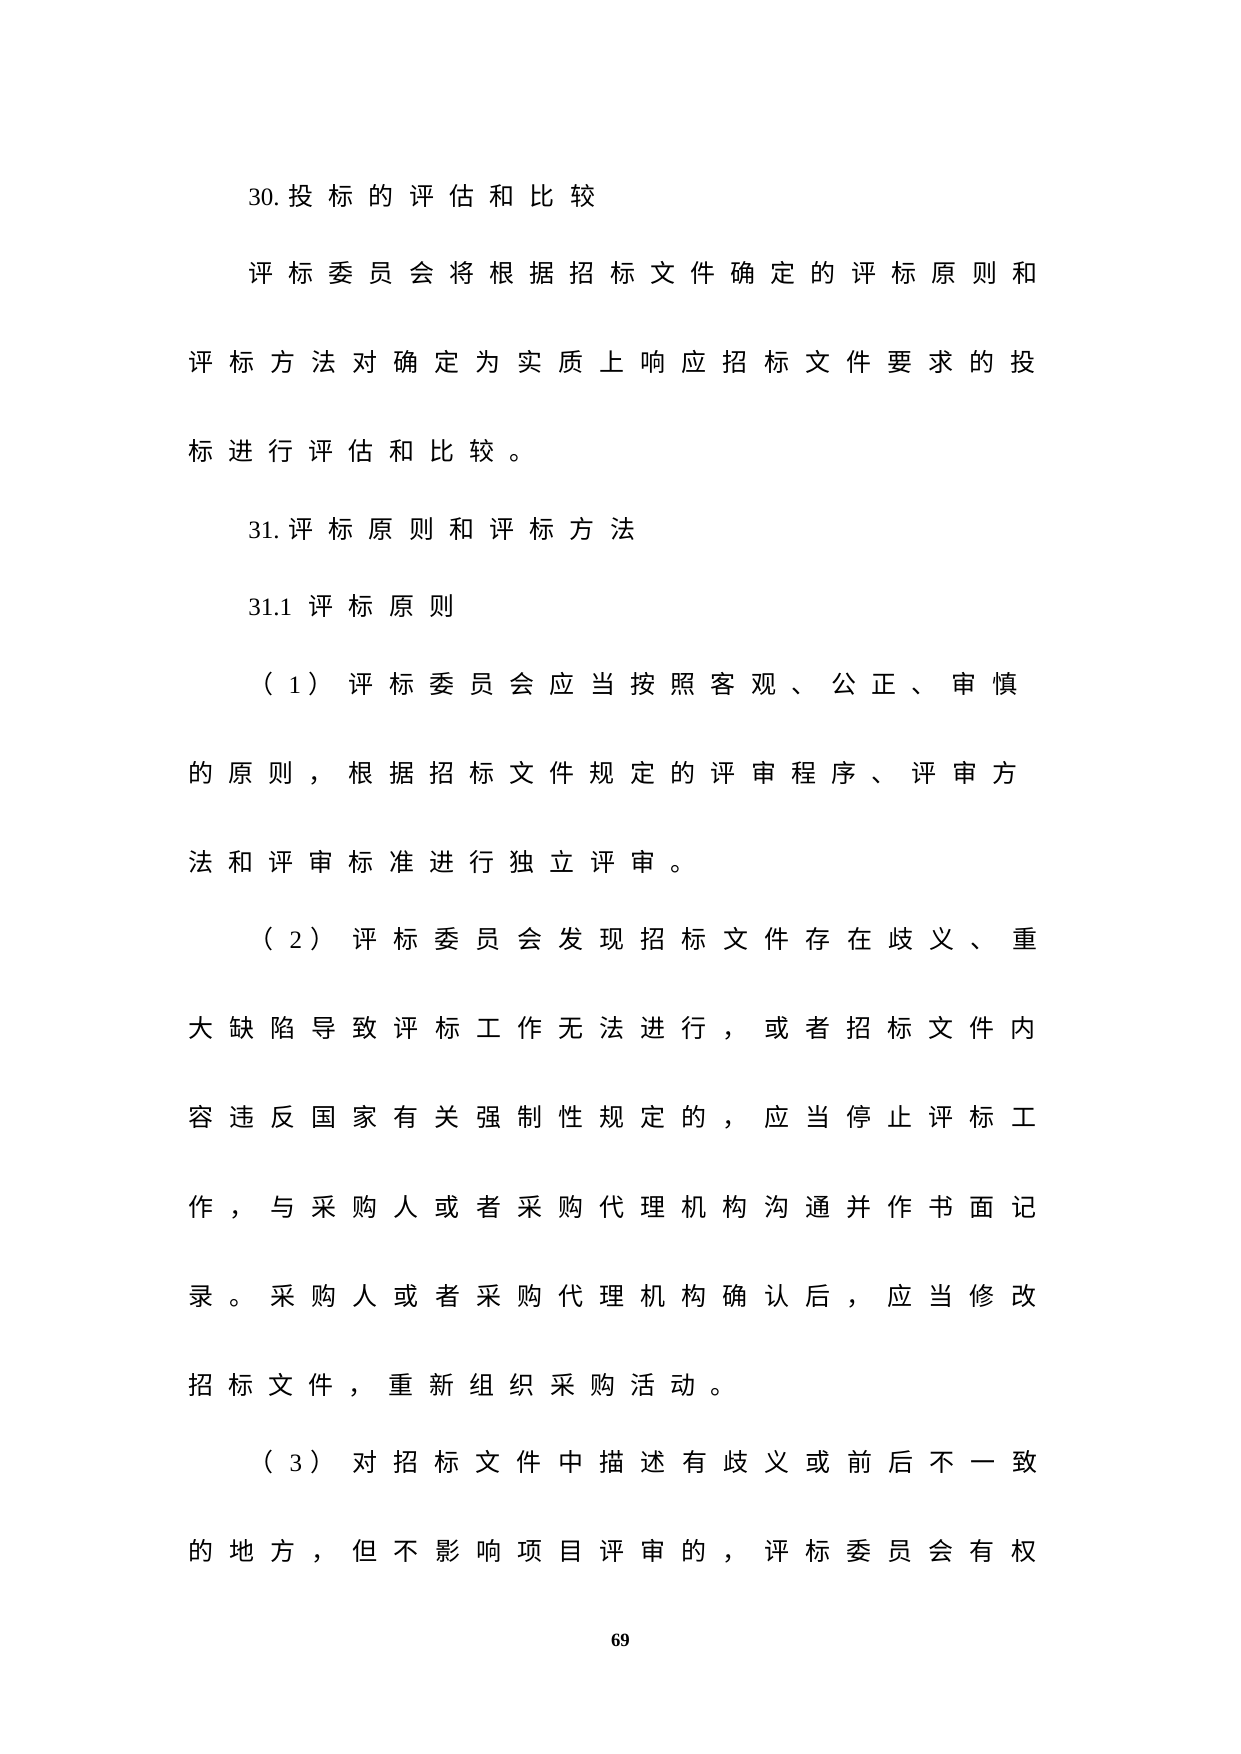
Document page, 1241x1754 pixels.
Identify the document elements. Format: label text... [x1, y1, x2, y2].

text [188, 1431, 1052, 1579]
text （2）评标委员会发现招标文件存在歧义、重大缺陷导致评标工作无法进行，或者招标文件内容违反国家有关强制性规定的，应当停止评标工作，与采购人或者采购代理机构沟通并作书面记录。采购人或者采购代理机构确认后，应当修改招标文件，重新组织采购活动。 [188, 908, 1052, 1413]
text 31. 评标原则和评标方法 [188, 498, 1052, 557]
text 31.1 评标原则 [188, 575, 1052, 634]
text 评标委员会将根据招标文件确定的评标原则和评标方法对确定为实质上响应招标文件要求的投标进行评估和比较。 [188, 242, 1052, 479]
text 30. 投标的评估和比较 [188, 164, 1052, 224]
text （1）评标委员会应当按照客观、公正、审慎的原则，根据招标文件规定的评审程序、评审方法和评审标准进行独立评审。 [188, 653, 1052, 890]
